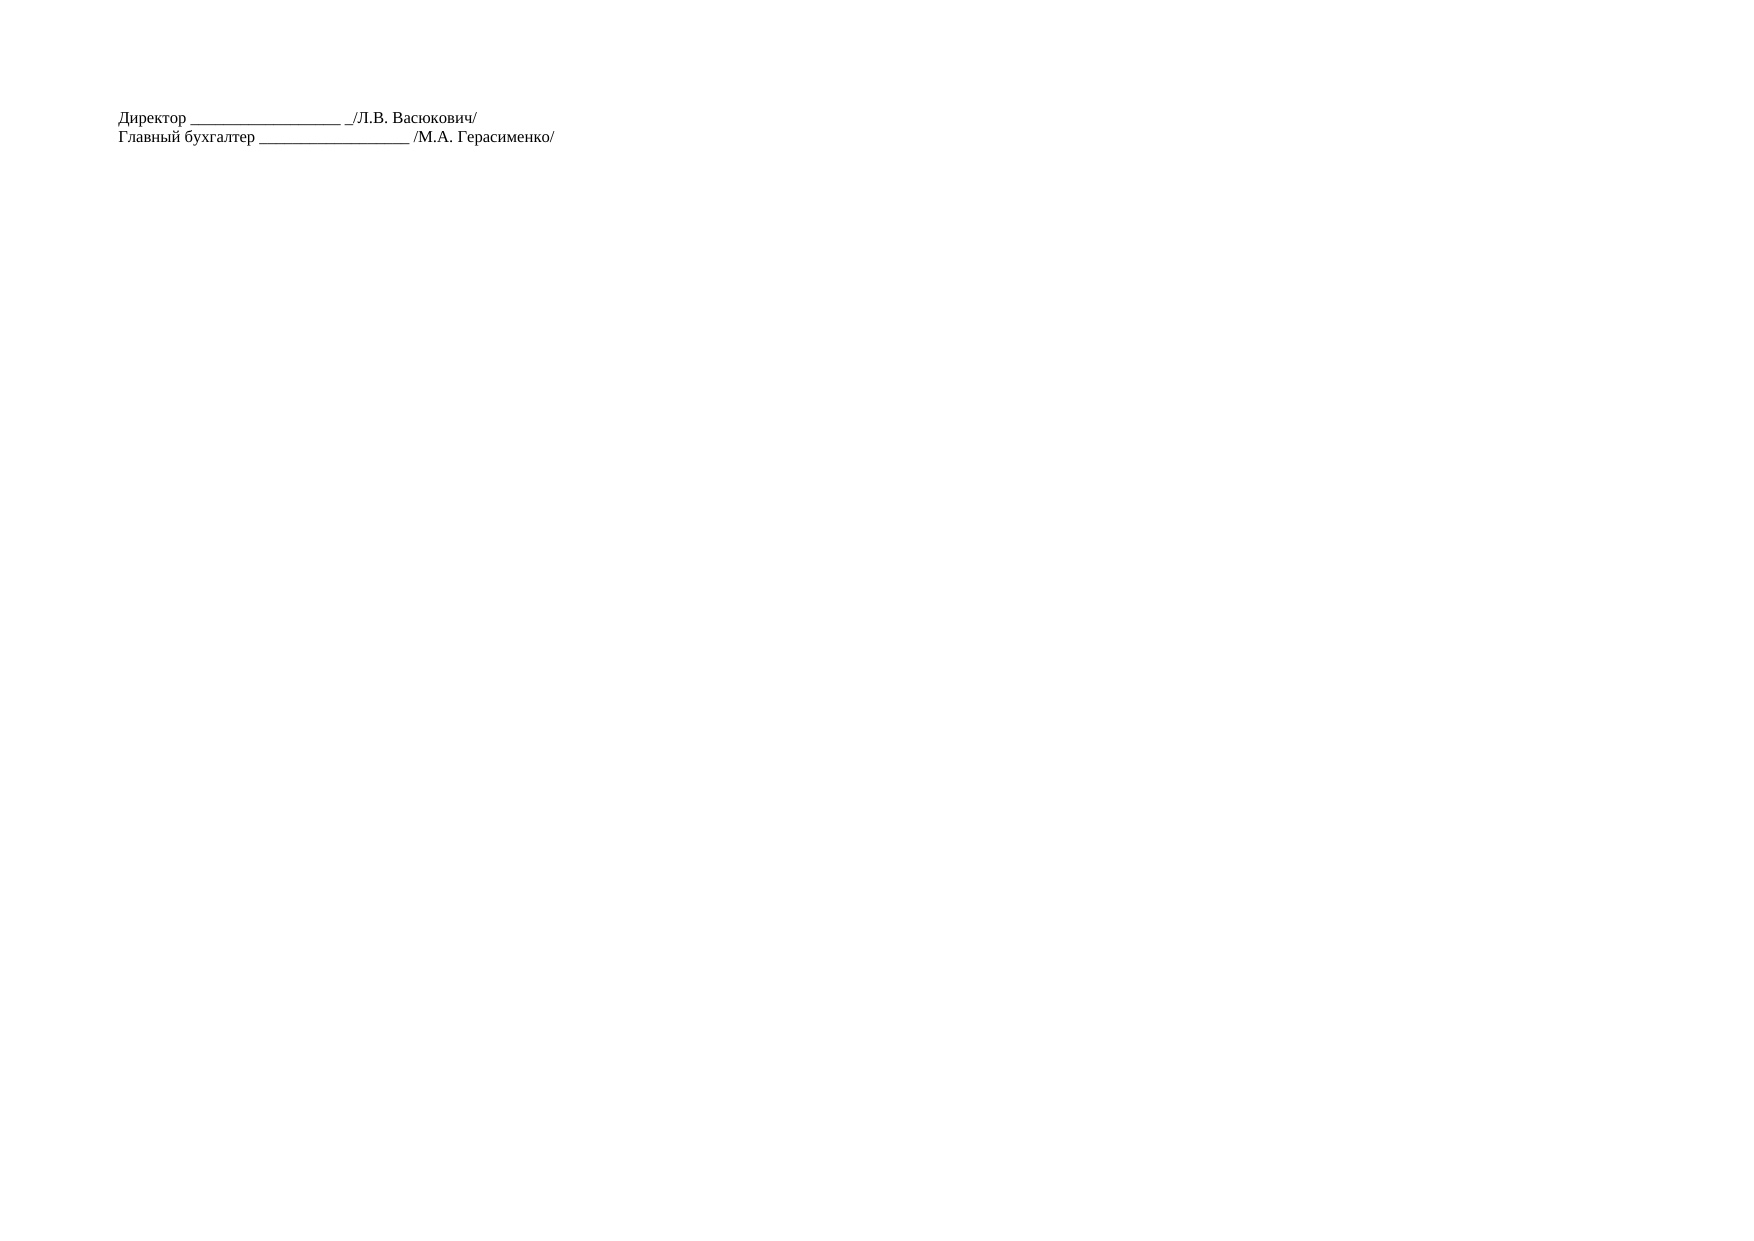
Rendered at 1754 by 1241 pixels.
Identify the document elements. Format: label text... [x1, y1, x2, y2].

text Главный бухгалтер __________________ /М.А. Герасименко/ [118, 127, 1624, 146]
text Директор __________________ _/Л.В. Васюкович/ [118, 108, 1624, 127]
